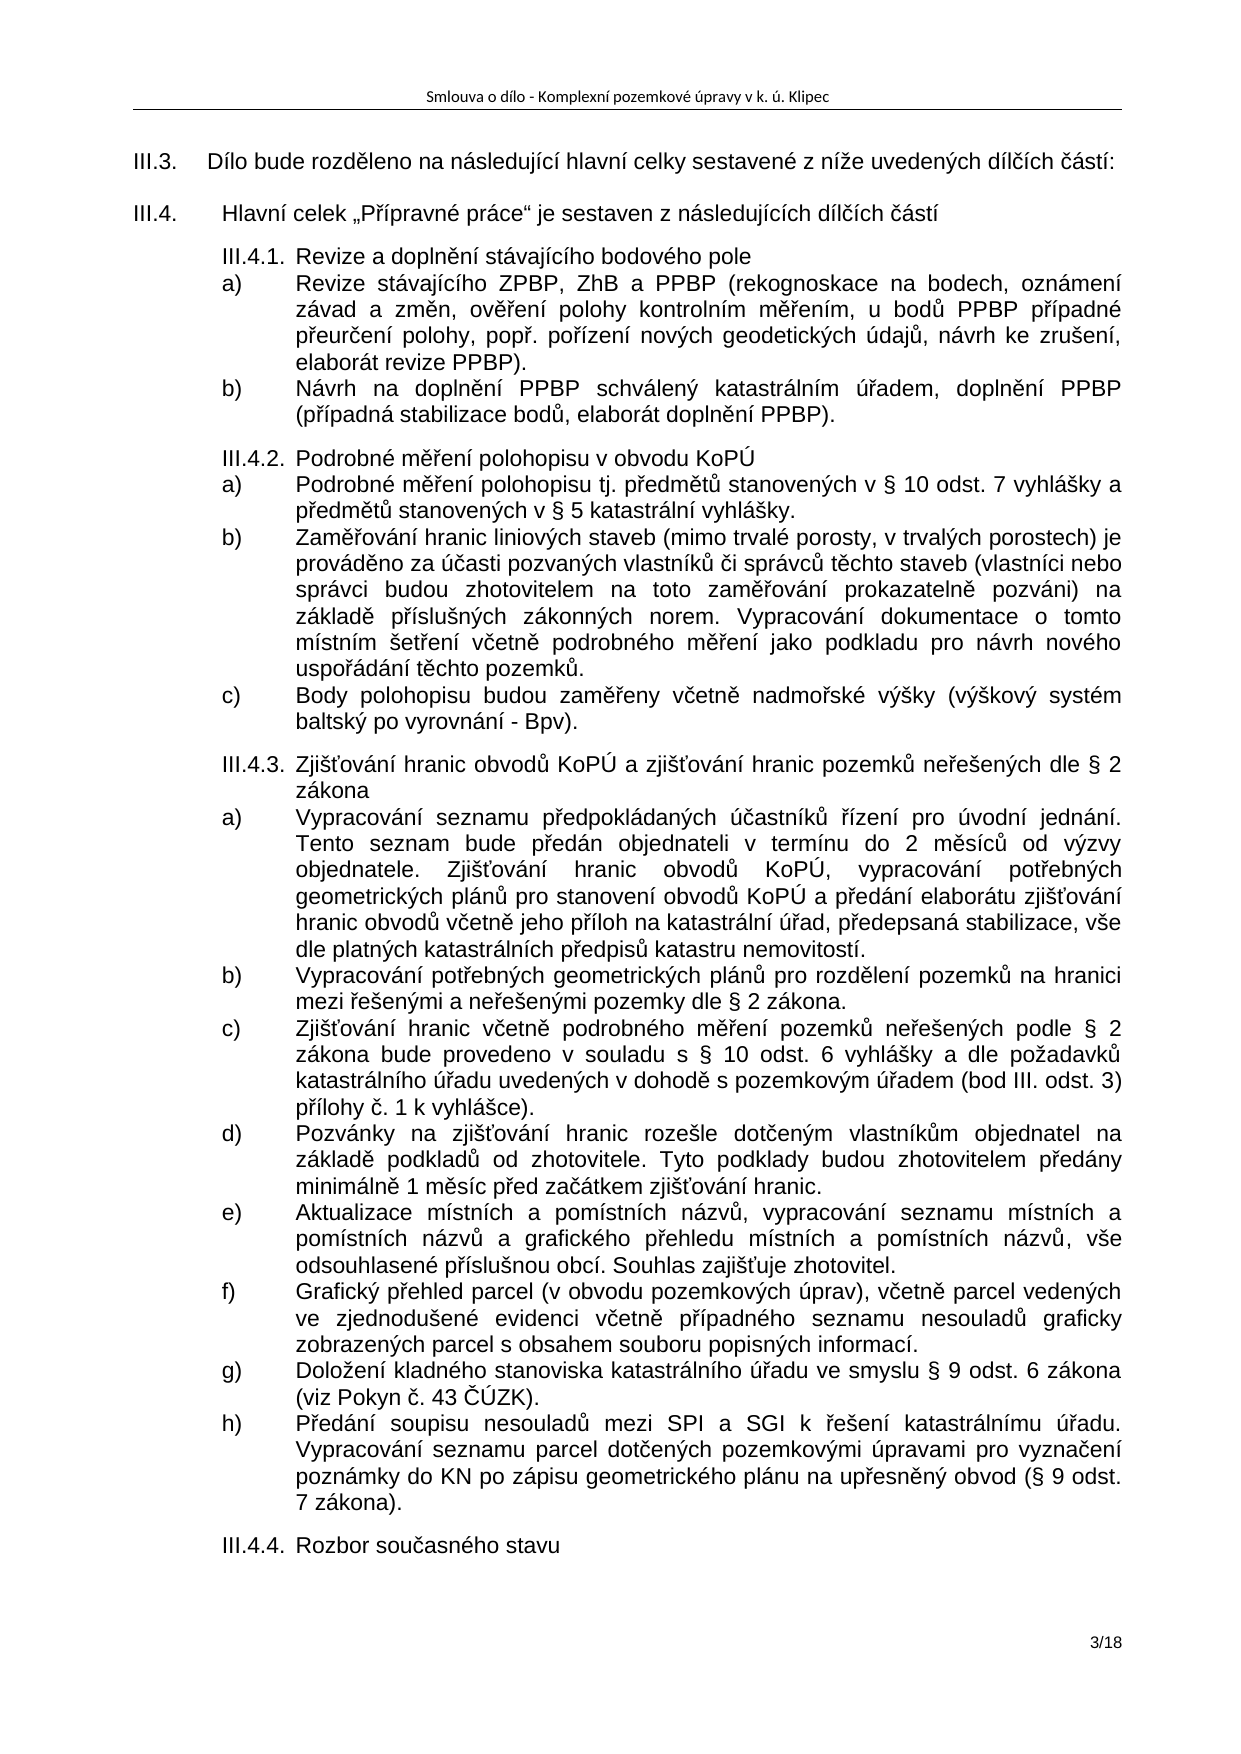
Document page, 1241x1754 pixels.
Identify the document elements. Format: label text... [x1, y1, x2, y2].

text Předání soupisu nesouladů mezi SPI a SGI k řešení katastrálnímu úřadu. Vypracování seznamu parcel dotčených pozemkovými úpravami pro vyznačení poznámky do KN po zápisu geometrického plánu na upřesněný obvod (§ 9 odst. 7 zákona). [222, 1410, 1122, 1515]
text Body polohopisu budou zaměřeny včetně nadmořské výšky (výškový systém baltský po vyrovnání - Bpv). [222, 682, 1122, 734]
text Rozbor současného stavu [222, 1532, 1122, 1558]
text Vypracování potřebných geometrických plánů pro rozdělení pozemků na hranici mezi řešenými a neřešenými pozemky dle § 2 zákona. [222, 962, 1122, 1014]
text Návrh na doplnění PPBP schválený katastrálním úřadem, doplnění PPBP (případná stabilizace bodů, elaborát doplnění PPBP). [222, 375, 1122, 428]
text Pozvánky na zjišťování hranic rozešle dotčeným vlastníkům objednatel na základě podkladů od zhotovitele. Tyto podklady budou zhotovitelem předány minimálně 1 měsíc před začátkem zjišťování hranic. [222, 1120, 1122, 1199]
list Hlavní celek „Přípravné práce“ je sestaven z následujících dílčích částí [133, 200, 1122, 227]
text Aktualizace místních a pomístních názvů, vypracování seznamu místních a pomístních názvů a grafického přehledu místních a pomístních názvů, vše odsouhlasené příslušnou obcí. Souhlas zajišťuje zhotovitel. [222, 1199, 1122, 1278]
text Zaměřování hranic liniových staveb (mimo trvalé porosty, v trvalých porostech) je prováděno za účasti pozvaných vlastníků či správců těchto staveb (vlastníci nebo správci budou zhotovitelem na toto zaměřování prokazatelně pozváni) na základě příslušných zákonných norem. Vypracování dokumentace o tomto místním šetření včetně podrobného měření jako podkladu pro návrh nového uspořádání těchto pozemků. [222, 523, 1122, 682]
text Zjišťování hranic včetně podrobného měření pozemků neřešených podle § 2 zákona bude provedeno v souladu s § 10 odst. 6 vyhlášky a dle požadavků katastrálního úřadu uvedených v dohodě s pozemkovým úřadem (bod III. odst. 3) přílohy č. 1 k vyhlášce). [222, 1014, 1122, 1120]
text Revize a doplnění stávajícího bodového pole [222, 243, 1122, 270]
text Zjišťování hranic obvodů KoPÚ a zjišťování hranic pozemků neřešených dle § 2 zákona [222, 751, 1122, 804]
text Podrobné měření polohopisu tj. předmětů stanovených v § 10 odst. 7 vyhlášky a předmětů stanovených v § 5 katastrální vyhlášky. [222, 471, 1122, 523]
text Revize stávajícího ZPBP, ZhB a PPBP (rekognoskace na bodech, oznámení závad a změn, ověření polohy kontrolním měřením, u bodů PPBP případné přeurčení polohy, popř. pořízení nových geodetických údajů, návrh ke zrušení, elaborát revize PPBP). [222, 270, 1122, 375]
list Dílo bude rozděleno na následující hlavní celky sestavené z níže uvedených dílčích částí: [133, 148, 1122, 174]
text Podrobné měření polohopisu v obvodu KoPÚ [222, 444, 1122, 471]
text Doložení kladného stanoviska katastrálního úřadu ve smyslu § 9 odst. 6 zákona (viz Pokyn č. 43 ČÚZK). [222, 1357, 1122, 1410]
text Vypracování seznamu předpokládaných účastníků řízení pro úvodní jednání. Tento seznam bude předán objednateli v termínu do 2 měsíců od výzvy objednatele. Zjišťování hranic obvodů KoPÚ, vypracování potřebných geometrických plánů pro stanovení obvodů KoPÚ a předání elaborátu zjišťování hranic obvodů včetně jeho příloh na katastrální úřad, předepsaná stabilizace, vše dle platných katastrálních předpisů katastru nemovitostí. [222, 804, 1122, 962]
text Grafický přehled parcel (v obvodu pozemkových úprav), včetně parcel vedených ve zjednodušené evidenci včetně případného seznamu nesouladů graficky zobrazených parcel s obsahem souboru popisných informací. [222, 1278, 1122, 1357]
